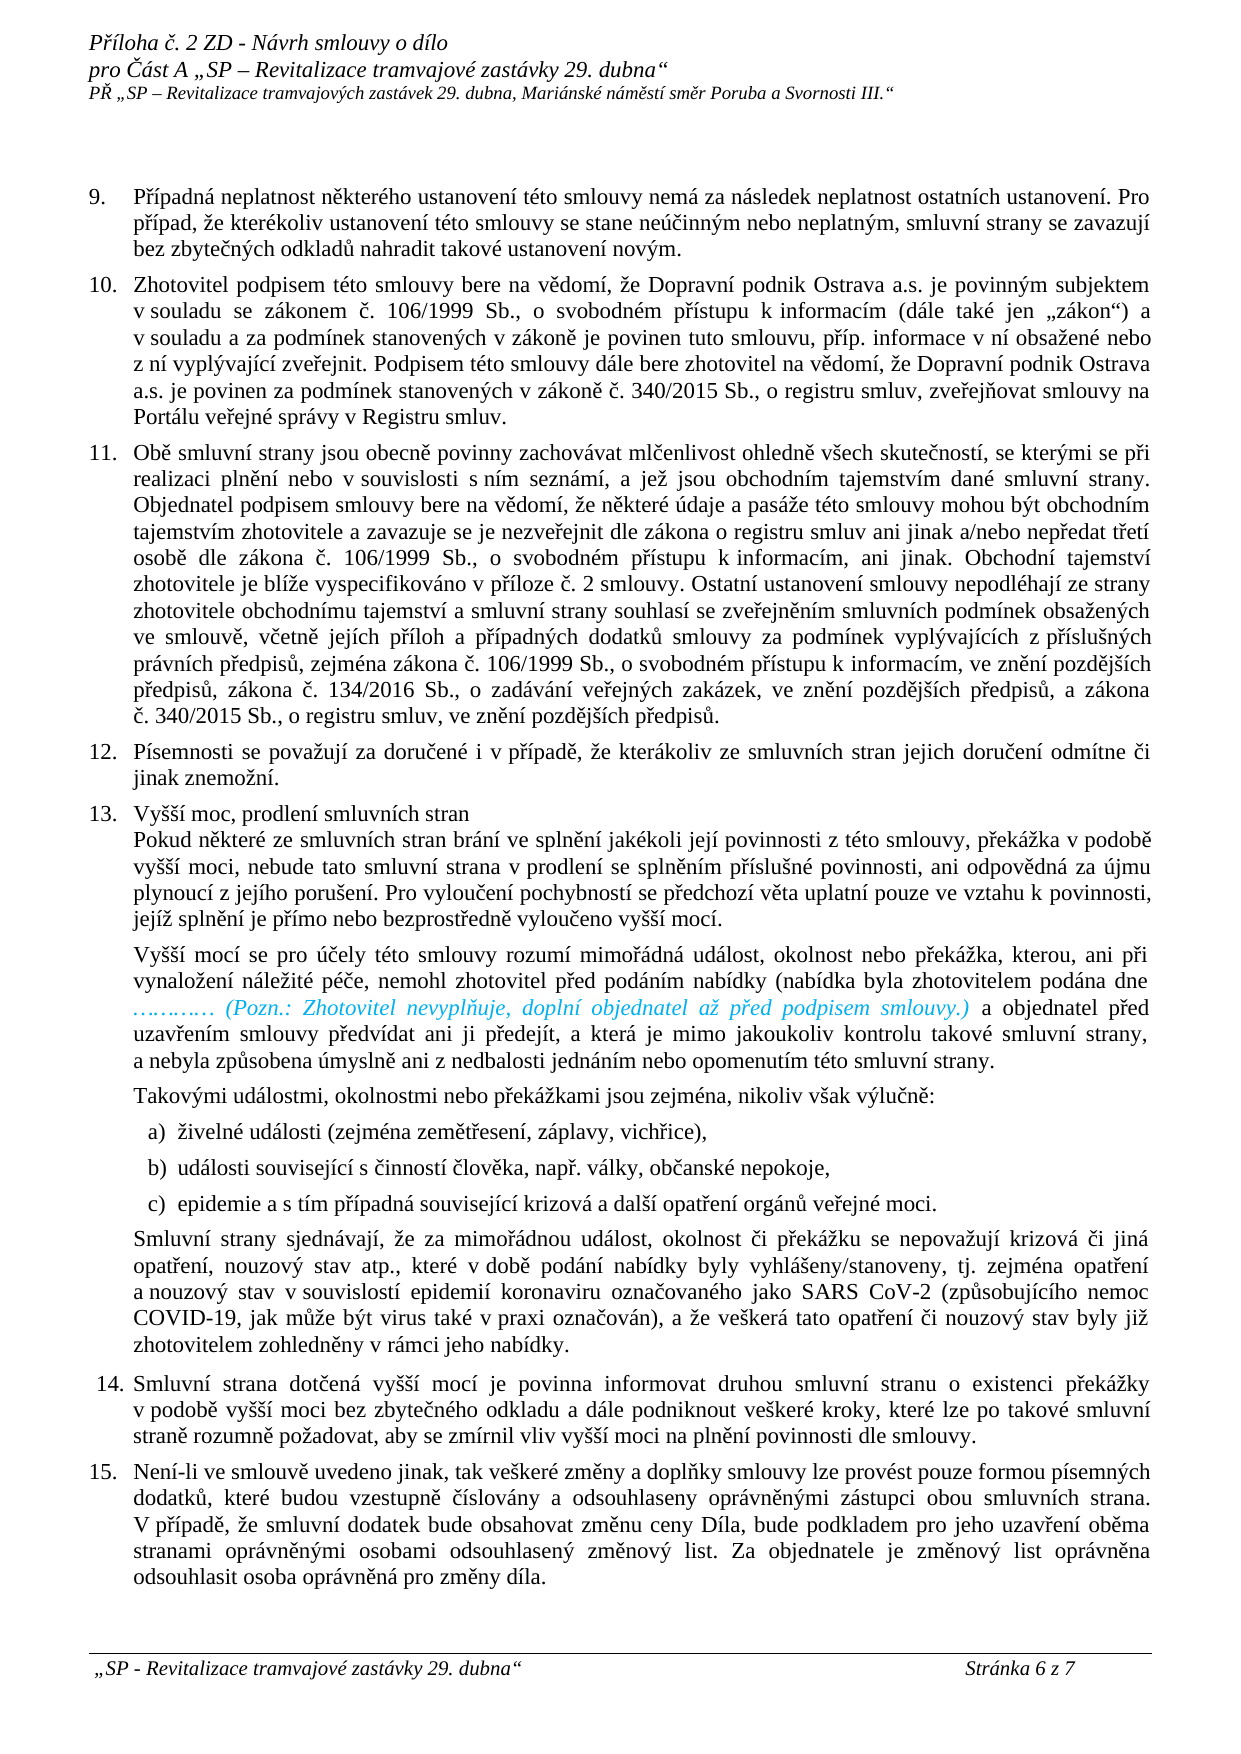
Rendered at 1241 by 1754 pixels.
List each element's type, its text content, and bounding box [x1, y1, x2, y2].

text Vyšší mocí se pro účely této smlouvy rozumí mimořádná událost, okolnost nebo překážka, kterou, ani při vynaložení náležité péče, nemohl zhotovitel před podáním nabídky (nabídka byla zhotovitelem podána dne ………… (Pozn.: Zhotovitel nevyplňuje, doplní objednatel až před podpisem smlouvy.) a objednatel před uzavřením smlouvy předvídat ani ji předejít, a která je mimo jakoukoliv kontrolu takové smluvní strany, a nebyla způsobena úmyslně ani z nedbalosti jednáním nebo opomenutím této smluvní strany. [133, 941, 1149, 1073]
list Vyšší moc, prodlení smluvních stran [89, 800, 1152, 826]
text Takovými událostmi, okolnostmi nebo překážkami jsou zejména, nikoliv však výlučně: [133, 1082, 1149, 1109]
list Smluvní strana dotčená vyšší mocí je povinna informovat druhou smluvní stranu o existenci překážky v podobě vyšší moci bez zbytečného odkladu a dále podniknout veškeré kroky, které lze po takové smluvní straně rozumně požadovat, aby se zmírnil vliv vyšší moci na plnění povinnosti dle smlouvy. [96, 1369, 1152, 1449]
list Případná neplatnost některého ustanovení této smlouvy nemá za následek neplatnost ostatních ustanovení. Pro případ, že kterékoliv ustanovení této smlouvy se stane neúčinným nebo neplatným, smluvní strany se zavazují bez zbytečných odkladů nahradit takové ustanovení novým. [89, 183, 1152, 262]
list Obě smluvní strany jsou obecně povinny zachovávat mlčenlivost ohledně všech skutečností, se kterými se při realizaci plnění nebo v souvislosti s ním seznámí, a jež jsou obchodním tajemstvím dané smluvní strany. Objednatel podpisem smlouvy bere na vědomí, že některé údaje a pasáže této smlouvy mohou být obchodním tajemstvím zhotovitele a zavazuje se je nezveřejnit dle zákona o registru smluv ani jinak a/nebo nepředat třetí osobě dle zákona č. 106/1999 Sb., o svobodném přístupu k informacím, ani jinak. Obchodní tajemství zhotovitele je blíže vyspecifikováno v příloze č. 2 smlouvy. Ostatní ustanovení smlouvy nepodléhají ze strany zhotovitele obchodnímu tajemství a smluvní strany souhlasí se zveřejněním smluvních podmínek obsažených ve smlouvě, včetně jejích příloh a případných dodatků smlouvy za podmínek vyplývajících z příslušných právních předpisů, zejména zákona č. 106/1999 Sb., o svobodném přístupu k informacím, ve znění pozdějších předpisů, zákona č. 134/2016 Sb., o zadávání veřejných zakázek, ve znění pozdějších předpisů, a zákona č. 340/2015 Sb., o registru smluv, ve znění pozdějších předpisů. [89, 439, 1152, 729]
list události související s činností člověka, např. války, občanské nepokoje, [148, 1154, 1149, 1180]
text Smluvní strany sjednávají, že za mimořádnou událost, okolnost či překážku se nepovažují krizová či jiná opatření, nouzový stav atp., které v době podání nabídky byly vyhlášeny/stanoveny, tj. zejména opatření a nouzový stav v souvislostí epidemií koronaviru označovaného jako SARS CoV-2 (způsobujícího nemoc COVID-19, jak může být virus také v praxi označován), a že veškerá tato opatření či nouzový stav byly již zhotovitelem zohledněny v rámci jeho nabídky. [133, 1225, 1149, 1357]
list Není-li ve smlouvě uvedeno jinak, tak veškeré změny a doplňky smlouvy lze provést pouze formou písemných dodatků, které budou vzestupně číslovány a odsouhlaseny oprávněnými zástupci obou smluvních strana. V případě, že smluvní dodatek bude obsahovat změnu ceny Díla, bude podkladem pro jeho uzavření oběma stranami oprávněnými osobami odsouhlasený změnový list. Za objednatele je změnový list oprávněna odsouhlasit osoba oprávněná pro změny díla. [89, 1458, 1152, 1590]
text Pokud některé ze smluvních stran brání ve splnění jakékoli její povinnosti z této smlouvy, překážka v podobě vyšší moci, nebude tato smluvní strana v prodlení se splněním příslušné povinnosti, ani odpovědná za újmu plynoucí z jejího porušení. Pro vyloučení pochybností se předchozí věta uplatní pouze ve vztahu k povinnosti, jejíž splnění je přímo nebo bezprostředně vyloučeno vyšší mocí. [133, 826, 1152, 932]
list Písemnosti se považují za doručené i v případě, že kterákoliv ze smluvních stran jejich doručení odmítne či jinak znemožní. [89, 738, 1152, 791]
list živelné události (zejména zemětřesení, záplavy, vichřice), [148, 1118, 1149, 1144]
list Zhotovitel podpisem této smlouvy bere na vědomí, že Dopravní podnik Ostrava a.s. je povinným subjektem v souladu se zákonem č. 106/1999 Sb., o svobodném přístupu k informacím (dále také jen „zákon“) a v souladu a za podmínek stanovených v zákoně je povinen tuto smlouvu, příp. informace v ní obsažené nebo z ní vyplývající zveřejnit. Podpisem této smlouvy dále bere zhotovitel na vědomí, že Dopravní podnik Ostrava a.s. je povinen za podmínek stanovených v zákoně č. 340/2015 Sb., o registru smluv, zveřejňovat smlouvy na Portálu veřejné správy v Registru smluv. [89, 271, 1152, 429]
list epidemie a s tím případná související krizová a další opatření orgánů veřejné moci. [148, 1189, 1149, 1216]
